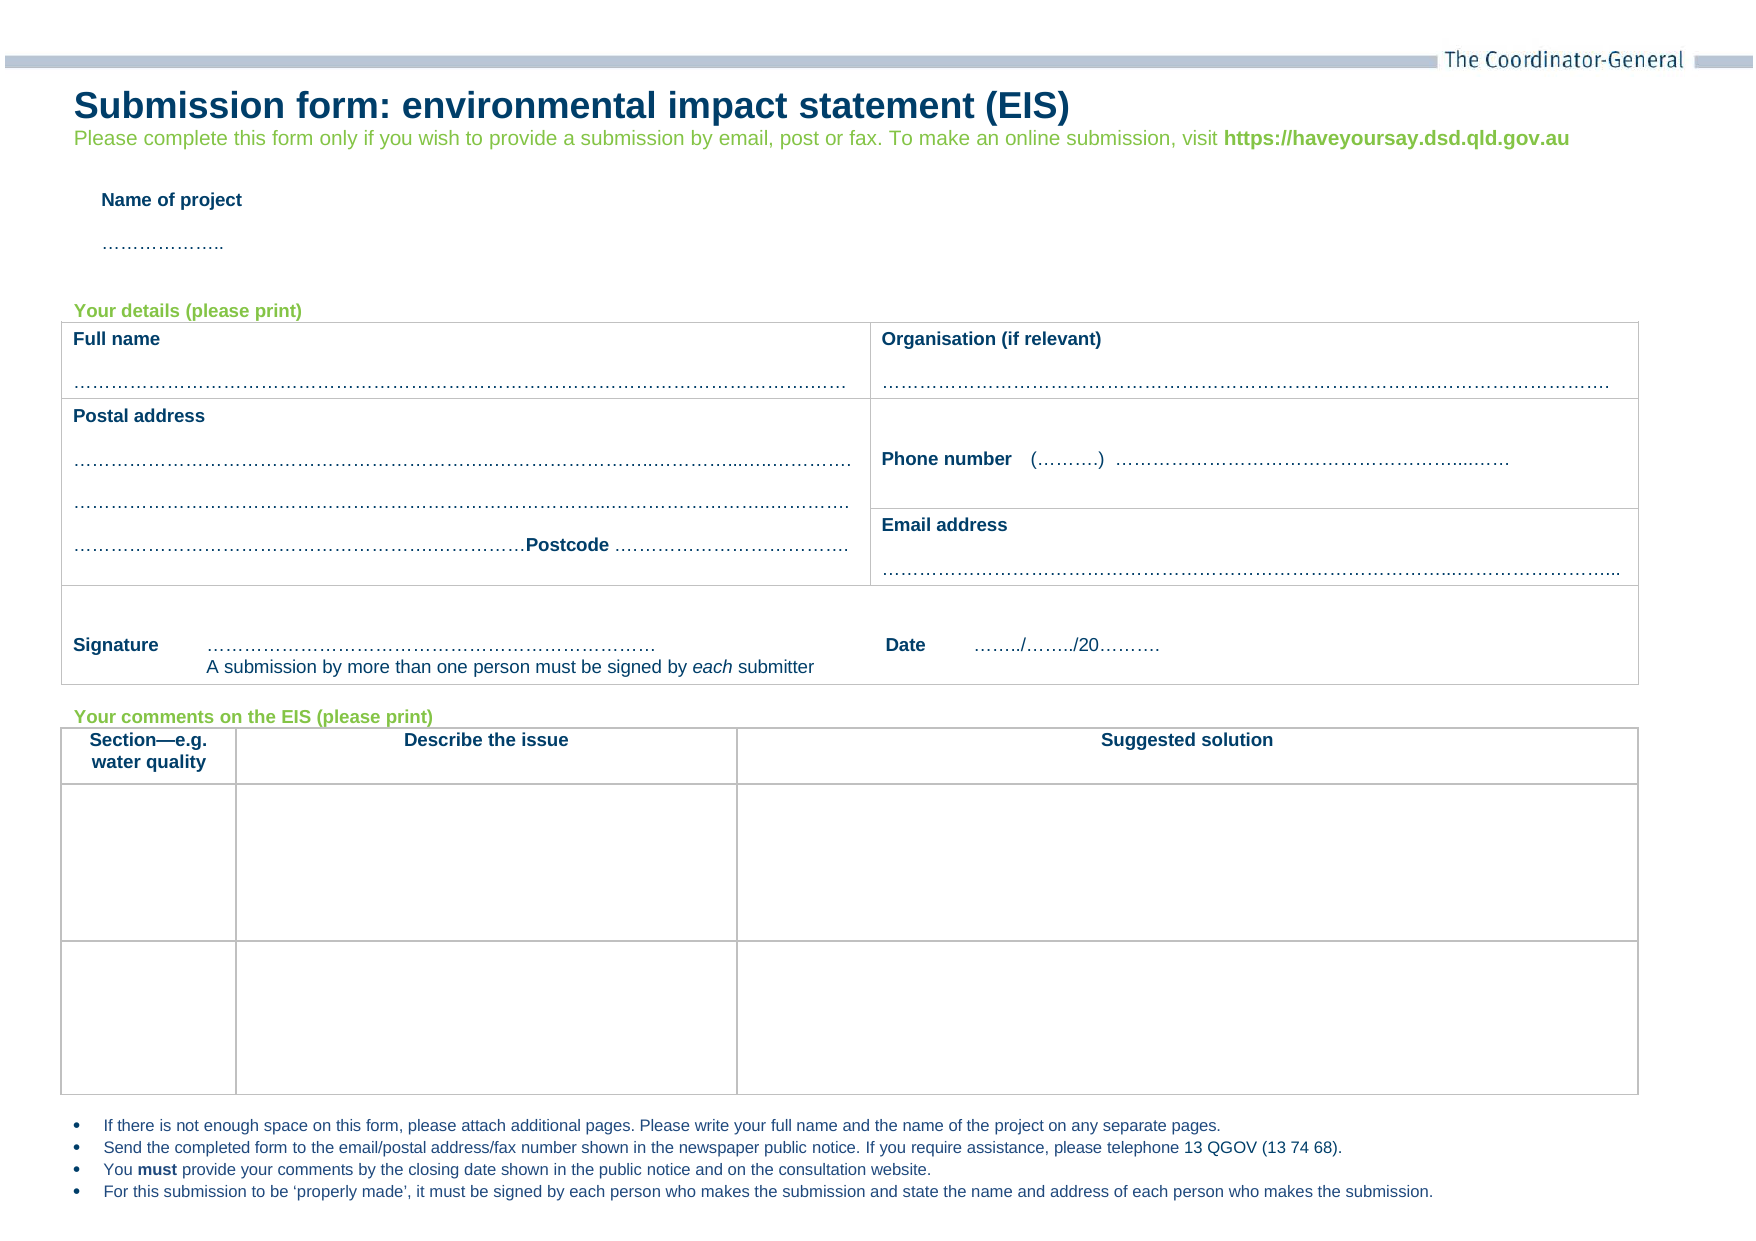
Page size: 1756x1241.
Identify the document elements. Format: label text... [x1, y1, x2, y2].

table_cell [738, 942, 1637, 1094]
table_cell ……………………………………………………………… A submission by more than one person must be signed by each submitter [183, 586, 870, 683]
list Send the completed form to the email/postal address/fax number shown in the newspaper public notice. If you require assistance, please telephone 13 QGOV (13 74 68). [74, 1138, 1755, 1158]
list You must provide your comments by the closing date shown in the public notice and on the consultation website. [74, 1160, 1755, 1179]
table_cell [62, 942, 235, 1094]
table_cell …………………………………………………………..……………………..…………...…..…………. [62, 438, 870, 481]
table_cell ……../……../20………. [949, 586, 1638, 683]
table_cell [738, 785, 1637, 940]
table_cell Phone number (……….) ………………………………………………....…… [871, 399, 1638, 508]
table_cell ………………………………………………….……………Postcode .………………………………. [62, 524, 870, 585]
text Your details (please print) [74, 300, 1755, 321]
table_cell Signature [62, 586, 183, 683]
table_cell Email address ………………………………………………………………………………...……………………... [871, 509, 1638, 585]
table_cell Date [870, 586, 949, 683]
table_cell [237, 942, 736, 1094]
text Submission form: environmental impact statement (EIS) [74, 83, 1755, 126]
text Your comments on the EIS (please print) [74, 706, 1755, 727]
table_cell …………………………………………………………………………...……………………..…………. [62, 481, 870, 524]
table_header Describe the issue [237, 729, 736, 783]
table_header Suggested solution [738, 729, 1637, 783]
table_cell Postal address [62, 399, 870, 437]
table_header Section—e.g. water quality [62, 729, 235, 783]
list For this submission to be ‘properly made’, it must be signed by each person who makes the submission and state the name and address of each person who makes the submission. [74, 1181, 1755, 1201]
picture [5, 0, 1753, 83]
table_header Organisation (if relevant) ……………………………………………………………………………..………………………. [871, 323, 1638, 398]
table_cell [62, 785, 235, 940]
list If there is not enough space on this form, please attach additional pages. Please write your full name and the name of the project on any separate pages. [74, 1116, 1755, 1136]
table_cell [237, 785, 736, 940]
table_header Full name ……………………………………………………………………………………………………….…… [62, 323, 870, 398]
text Please complete this form only if you wish to provide a submission by email, post or fax. To make an online submission, visit https://haveyoursay.dsd.qld.gov.au [74, 126, 1755, 150]
